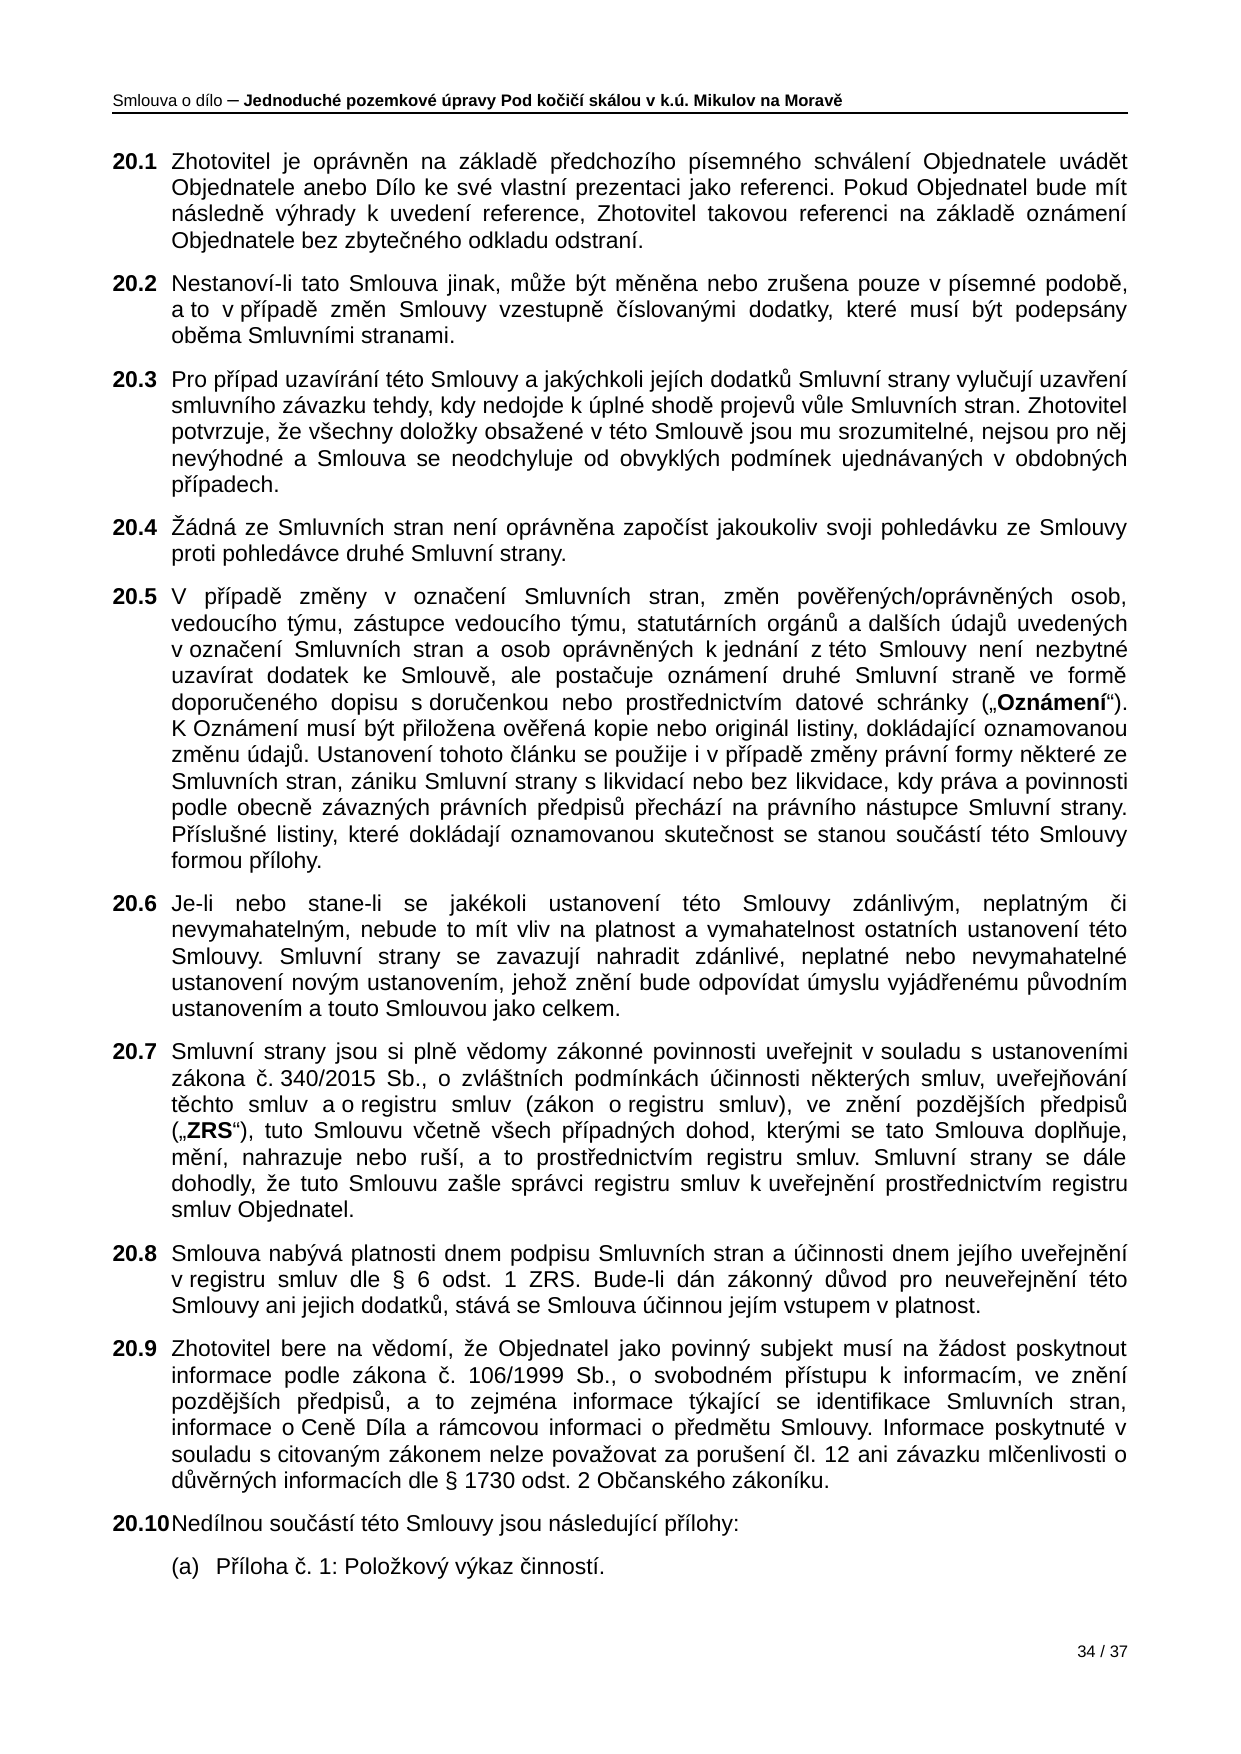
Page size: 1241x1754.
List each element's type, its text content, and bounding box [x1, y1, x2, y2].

text Zhotovitel bere na vědomí, že Objednatel jako povinný subjekt musí na žádost poskytnout informace podle zákona č. 106/1999 Sb., o svobodném přístupu k informacím, ve znění pozdějších předpisů, a to zejména informace týkající se identifikace Smluvních stran, informace o Ceně Díla a rámcovou informaci o předmětu Smlouvy. Informace poskytnuté v souladu s citovaným zákonem nelze považovat za porušení čl. 12 ani závazku mlčenlivosti o důvěrných informacích dle § 1730 odst. 2 Občanského zákoníku. [112, 1335, 1128, 1493]
text V případě změny v označení Smluvních stran, změn pověřených/oprávněných osob, vedoucího týmu, zástupce vedoucího týmu, statutárních orgánů a dalších údajů uvedených v označení Smluvních stran a osob oprávněných k jednání z této Smlouvy není nezbytné uzavírat dodatek ke Smlouvě, ale postačuje oznámení druhé Smluvní straně ve formě doporučeného dopisu s doručenkou nebo prostřednictvím datové schránky („Oznámení“). K Oznámení musí být přiložena ověřená kopie nebo originál listiny, dokládající oznamovanou změnu údajů. Ustanovení tohoto článku se použije i v případě změny právní formy některé ze Smluvních stran, zániku Smluvní strany s likvidací nebo bez likvidace, kdy práva a povinnosti podle obecně závazných právních předpisů přechází na právního nástupce Smluvní strany. Příslušné listiny, které dokládají oznamovanou skutečnost se stanou součástí této Smlouvy formou přílohy. [112, 583, 1128, 873]
list Příloha č. 1: Položkový výkaz činností. [171, 1553, 1128, 1579]
text Pro případ uzavírání této Smlouvy a jakýchkoli jejích dodatků Smluvní strany vylučují uzavření smluvního závazku tehdy, kdy nedojde k úplné shodě projevů vůle Smluvních stran. Zhotovitel potvrzuje, že všechny doložky obsažené v této Smlouvě jsou mu srozumitelné, nejsou pro něj nevýhodné a Smlouva se neodchyluje od obvyklých podmínek ujednávaných v obdobných případech. [112, 366, 1128, 497]
text Zhotovitel je oprávněn na základě předchozího písemného schválení Objednatele uvádět Objednatele anebo Dílo ke své vlastní prezentaci jako referenci. Pokud Objednatel bude mít následně výhrady k uvedení reference, Zhotovitel takovou referenci na základě oznámení Objednatele bez zbytečného odkladu odstraní. [112, 148, 1128, 253]
text Nedílnou součástí této Smlouvy jsou následující přílohy: [112, 1510, 1128, 1536]
text Žádná ze Smluvních stran není oprávněna započíst jakoukoliv svoji pohledávku ze Smlouvy proti pohledávce druhé Smluvní strany. [112, 514, 1128, 567]
text Je-li nebo stane-li se jakékoli ustanovení této Smlouvy zdánlivým, neplatným či nevymahatelným, nebude to mít vliv na platnost a vymahatelnost ostatních ustanovení této Smlouvy. Smluvní strany se zavazují nahradit zdánlivé, neplatné nebo nevymahatelné ustanovení novým ustanovením, jehož znění bude odpovídat úmyslu vyjádřenému původním ustanovením a touto Smlouvou jako celkem. [112, 890, 1128, 1022]
text Smluvní strany jsou si plně vědomy zákonné povinnosti uveřejnit v souladu s ustanoveními zákona č. 340/2015 Sb., o zvláštních podmínkách účinnosti některých smluv, uveřejňování těchto smluv a o registru smluv (zákon o registru smluv), ve znění pozdějších předpisů („ZRS“), tuto Smlouvu včetně všech případných dohod, kterými se tato Smlouva doplňuje, mění, nahrazuje nebo ruší, a to prostřednictvím registru smluv. Smluvní strany se dále dohodly, že tuto Smlouvu zašle správci registru smluv k uveřejnění prostřednictvím registru smluv Objednatel. [112, 1038, 1128, 1223]
text Nestanoví-li tato Smlouva jinak, může být měněna nebo zrušena pouze v písemné podobě, a to v případě změn Smlouvy vzestupně číslovanými dodatky, které musí být podepsány oběma Smluvními stranami. [112, 270, 1128, 349]
text Smlouva nabývá platnosti dnem podpisu Smluvních stran a účinnosti dnem jejího uveřejnění v registru smluv dle § 6 odst. 1 ZRS. Bude-li dán zákonný důvod pro neuveřejnění této Smlouvy ani jejich dodatků, stává se Smlouva účinnou jejím vstupem v platnost. [112, 1239, 1128, 1318]
